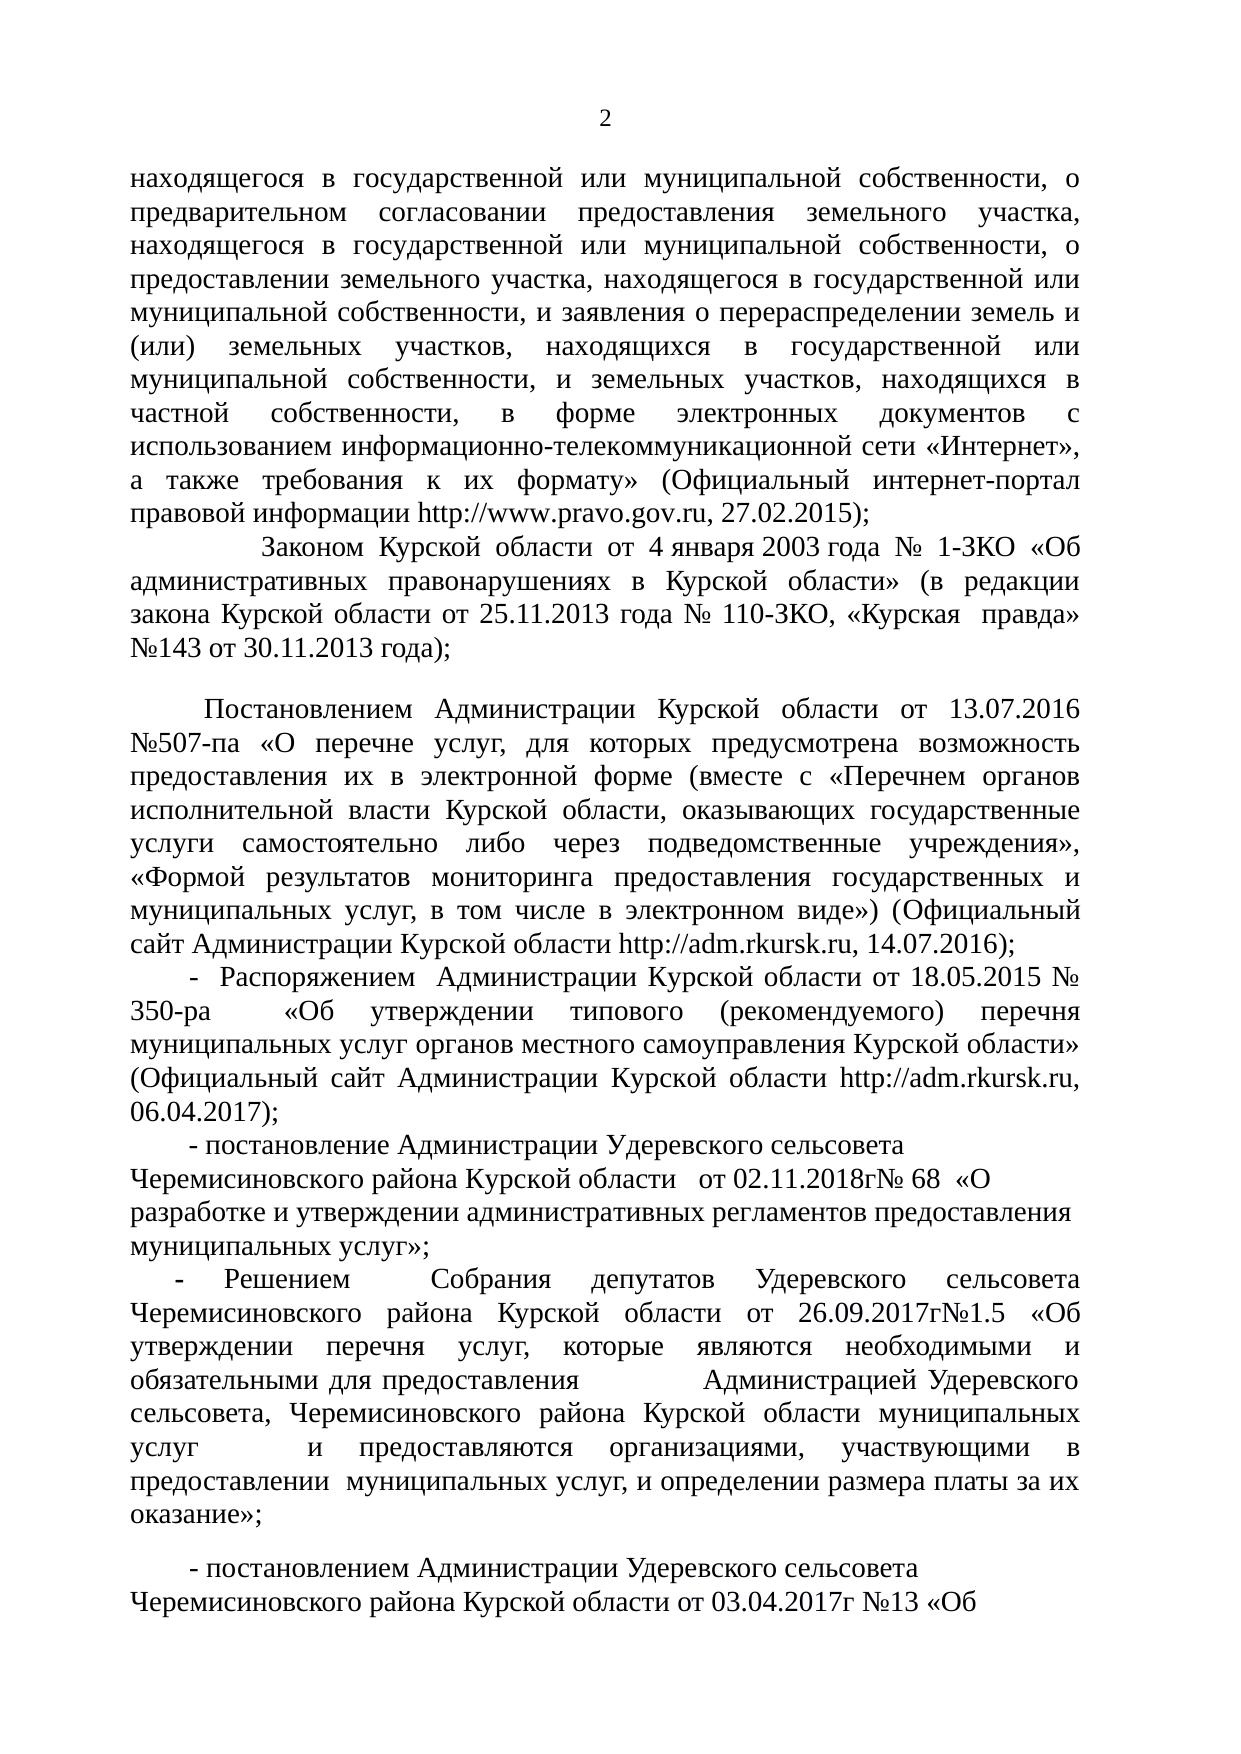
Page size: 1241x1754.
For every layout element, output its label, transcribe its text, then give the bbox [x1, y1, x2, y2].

text - постановление Администрации Удеревского сельсовета Черемисиновского района Курской области от 02.11.2018г№ 68 «О разработке и утверждении административных регламентов предоставления муниципальных услуг»; [130, 1127, 1081, 1261]
text - Распоряжением Администрации Курской области от 18.05.2015 № 350-ра «Об утверждении типового (рекомендуемого) перечня муниципальных услуг органов местного самоуправления Курской области» (Официальный сайт Администрации Курской области http://adm.rkursk.ru, 06.04.2017); [130, 959, 1081, 1127]
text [130, 1551, 1081, 1618]
text Законом Курской области от 4 января 2003 года № 1-ЗКО «Об административных правонарушениях в Курской области» (в редакции закона Курской области от 25.11.2013 года № 110-ЗКО, «Курская правда» №143 от 30.11.2013 года); [130, 529, 1081, 663]
text - Решением Собрания депутатов Удеревского сельсовета Черемисиновского района Курской области от 26.09.2017г№1.5 «Об утверждении перечня услуг, которые являются необходимыми и обязательными для предоставления Администрацией Удеревского сельсовета, Черемисиновского района Курской области муниципальных услуг и предоставляются организациями, участвующими в предоставлении муниципальных услуг, и определении размера платы за их оказание»; [130, 1261, 1081, 1530]
text Постановлением Администрации Курской области от 13.07.2016 №507-па «О перечне услуг, для которых предусмотрена возможность предоставления их в электронной форме (вместе с «Перечнем органов исполнительной власти Курской области, оказывающих государственные услуги самостоятельно либо через подведомственные учреждения», «Формой результатов мониторинга предоставления государственных и муниципальных услуг, в том числе в электронном виде») (Официальный сайт Администрации Курской области http://adm.rkursk.ru, 14.07.2016); [130, 691, 1081, 959]
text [130, 160, 1081, 529]
